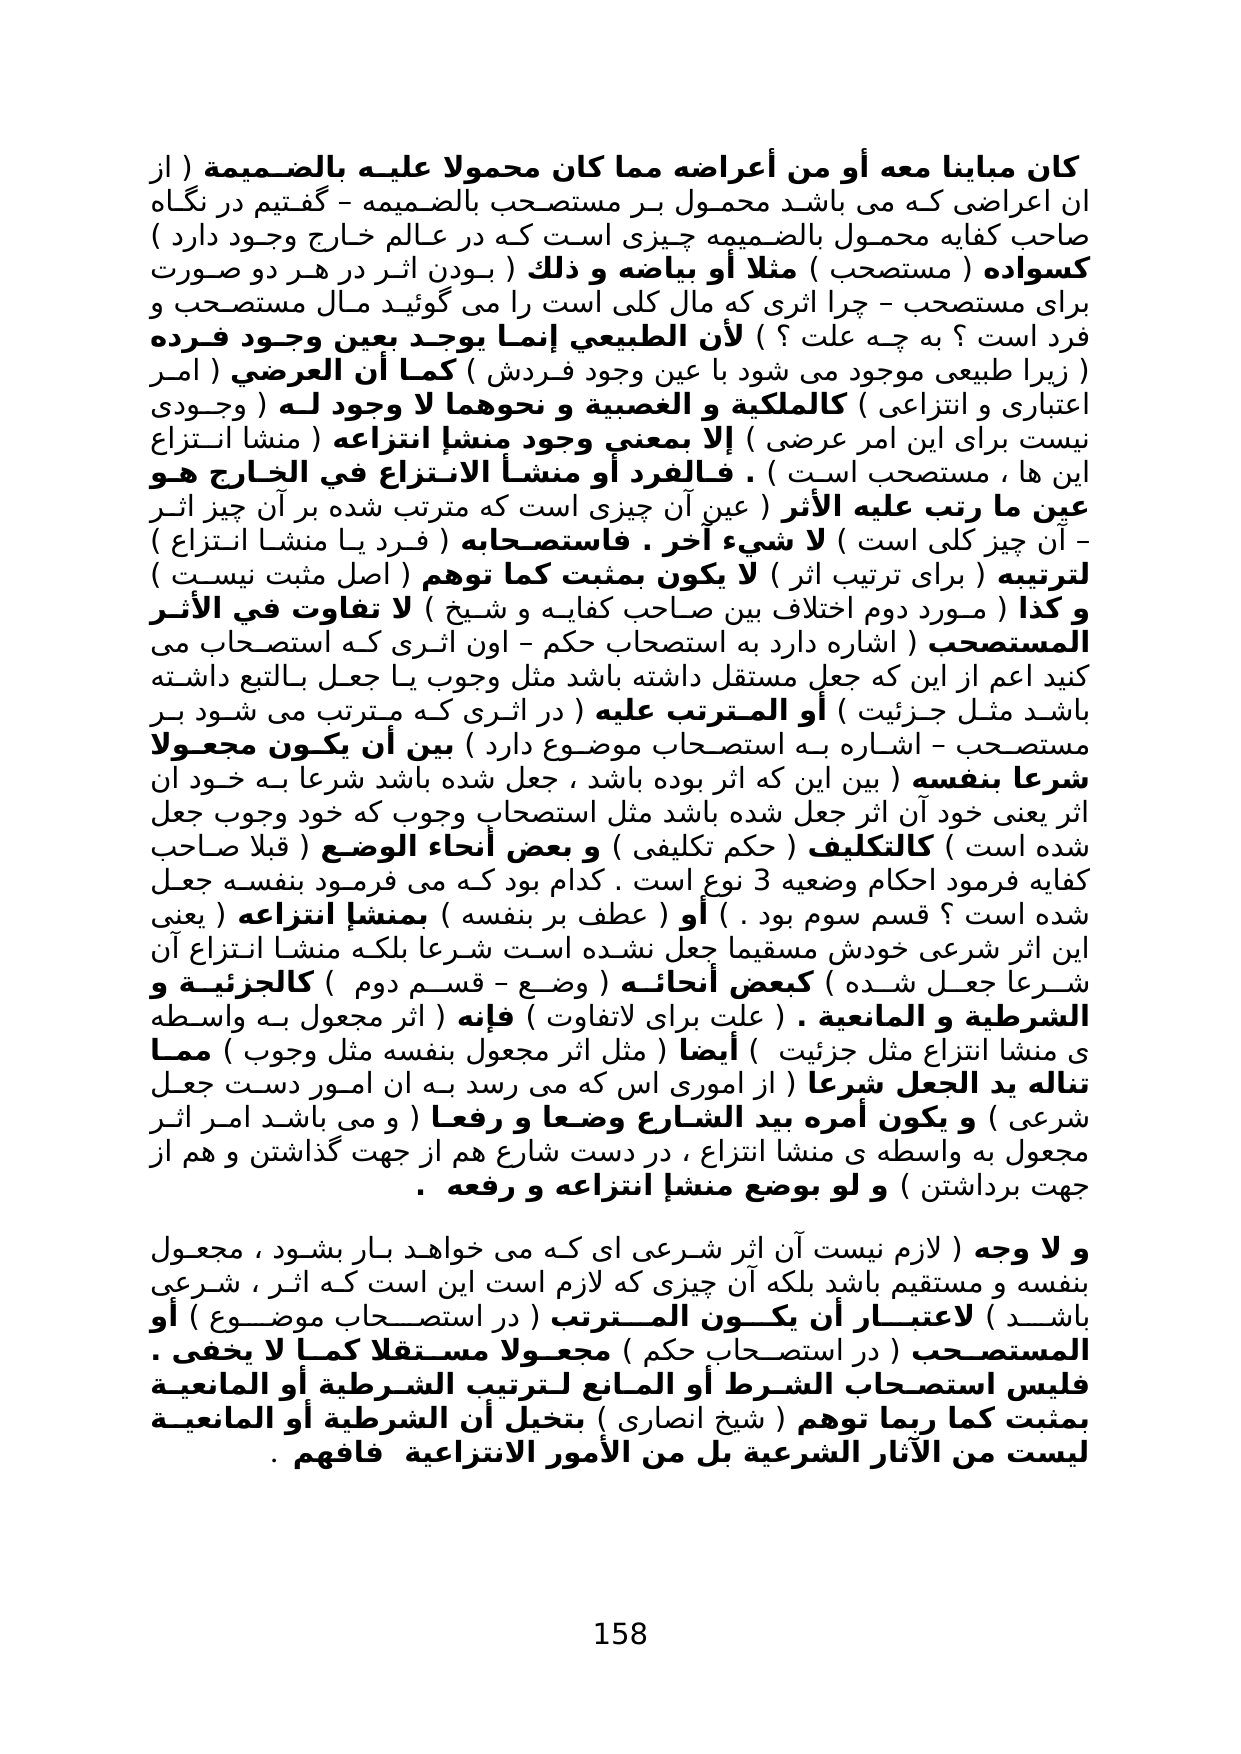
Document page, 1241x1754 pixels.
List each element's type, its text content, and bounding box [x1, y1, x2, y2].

text از آن اموری که می باشد آن امور ، مباین با آن مستصحب ( تحیض ) و از اموری که می باشد ان امور از اعراض مستصحب ( قیام ) – بیان غیر ) [150, 611, 1090, 679]
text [150, 708, 1090, 1591]
text أنه لا تفاوت في الأثر المترتب على المستصحب بين أن يكون مترتبا عليه ( بین این که اثر مترتب بشود بر مستصحب بدون واسطه شدن چیزی ) بلا وساطة شي‏ء أو ( مورد اول ) بوساطة عنوان كلي ينطبق و يحمل عليه بالحمل الشائع ( یا مترتب شود اثر بر مستصحب به واسطه ی ، وساطت کلی که کلی منطبق و حمل می شود بر مستصحب به حمل شایع یعنی مستصحب و کلی اتحاد وجودی دارند و اختلاف مفهومی ) و يتحد معه وجودا ( و متحد می باشد آن کلی با مستصحب از حیث وجود ) كان ( می خواهد بگوید آن کلی یا به صورت قسم اول است یا به صورت قسم دوم است ) منتزعا عن مرتبة ذاته ( انتزاع شده باشد آن کلی از مرتبه ی ذات مستصحب – انسان از زید ) أو بملاحظة بعض عوارضه مما هو خارج المحمول ( این کلی انتزاع شده از مستصحب به ضمیمه ی عرضی به مستصحب – یا به ملاحظه ی بعضی از عوارض مستصحب از عوارضی که ان عوارض خارج المحمول است که گفتیم همیشه صاحب کفایه خارج المحمول را امر اعتباری یا انتزاعی می گیرد ) لا بالضميمة ( یعنی مستصحب متصل شده باشد به خارج محمول نه به محمول بالضمیمه ، می خواهد قسم سوم را مثل قائم خارج کند . ) فإن (علت برای لاتفاوت ) الأثر في الصورتين ( کلی قسم اول و کلی قسم دوم ) إنما يكون له حقيقة ( اثر حقیقتا می باشد برای مستصحب یعنی اثر هرچند در ظاهر مال کلی است اما چون کلی با آن فرد متحد است ، پس در واقع اثر کلی ، اثر ان مستصحب و فرد است ) حيث ( چرا اثر حقیقتا مال مستصحب و فرد است ؟ ) لا يكون بحذاء ذلك الكلي في الخارج سواه ( بخاطر این که نمی باشد در مقابل آن کلی ، در عالم خارج غیر از مستصحب یعنی ما به ازاء این کلی همین فرد و مستصحب است ) لا لغيره ( اثر مال مستصحب است نه غیر مستصحب ) مما ( می خواهیم دو مثال بزنیم که اثر مال غیر مستصحب است . [150, 150, 1090, 320]
text مثال دوم : شما نذر کردی که اگر قیامی در اتاق باشد ، اکرامش کنید . استصحاب وجود زید می کنید ثم قیام ثم وجوب اکرام . این وجوب اکرام اثر غیر مستصحب است . می خواهد قسم سوم کلی را خارج کند . [150, 480, 1090, 582]
text مثال اول : شما نذر کردی که اگر زید تحیز داشته باشد ، استصحاب حیات زید می کنید . ثم تحیز و ثم وجوب صدقه . وجوب صدقه اثر غیر مستصحب است نه مستصحب . [150, 349, 1090, 451]
